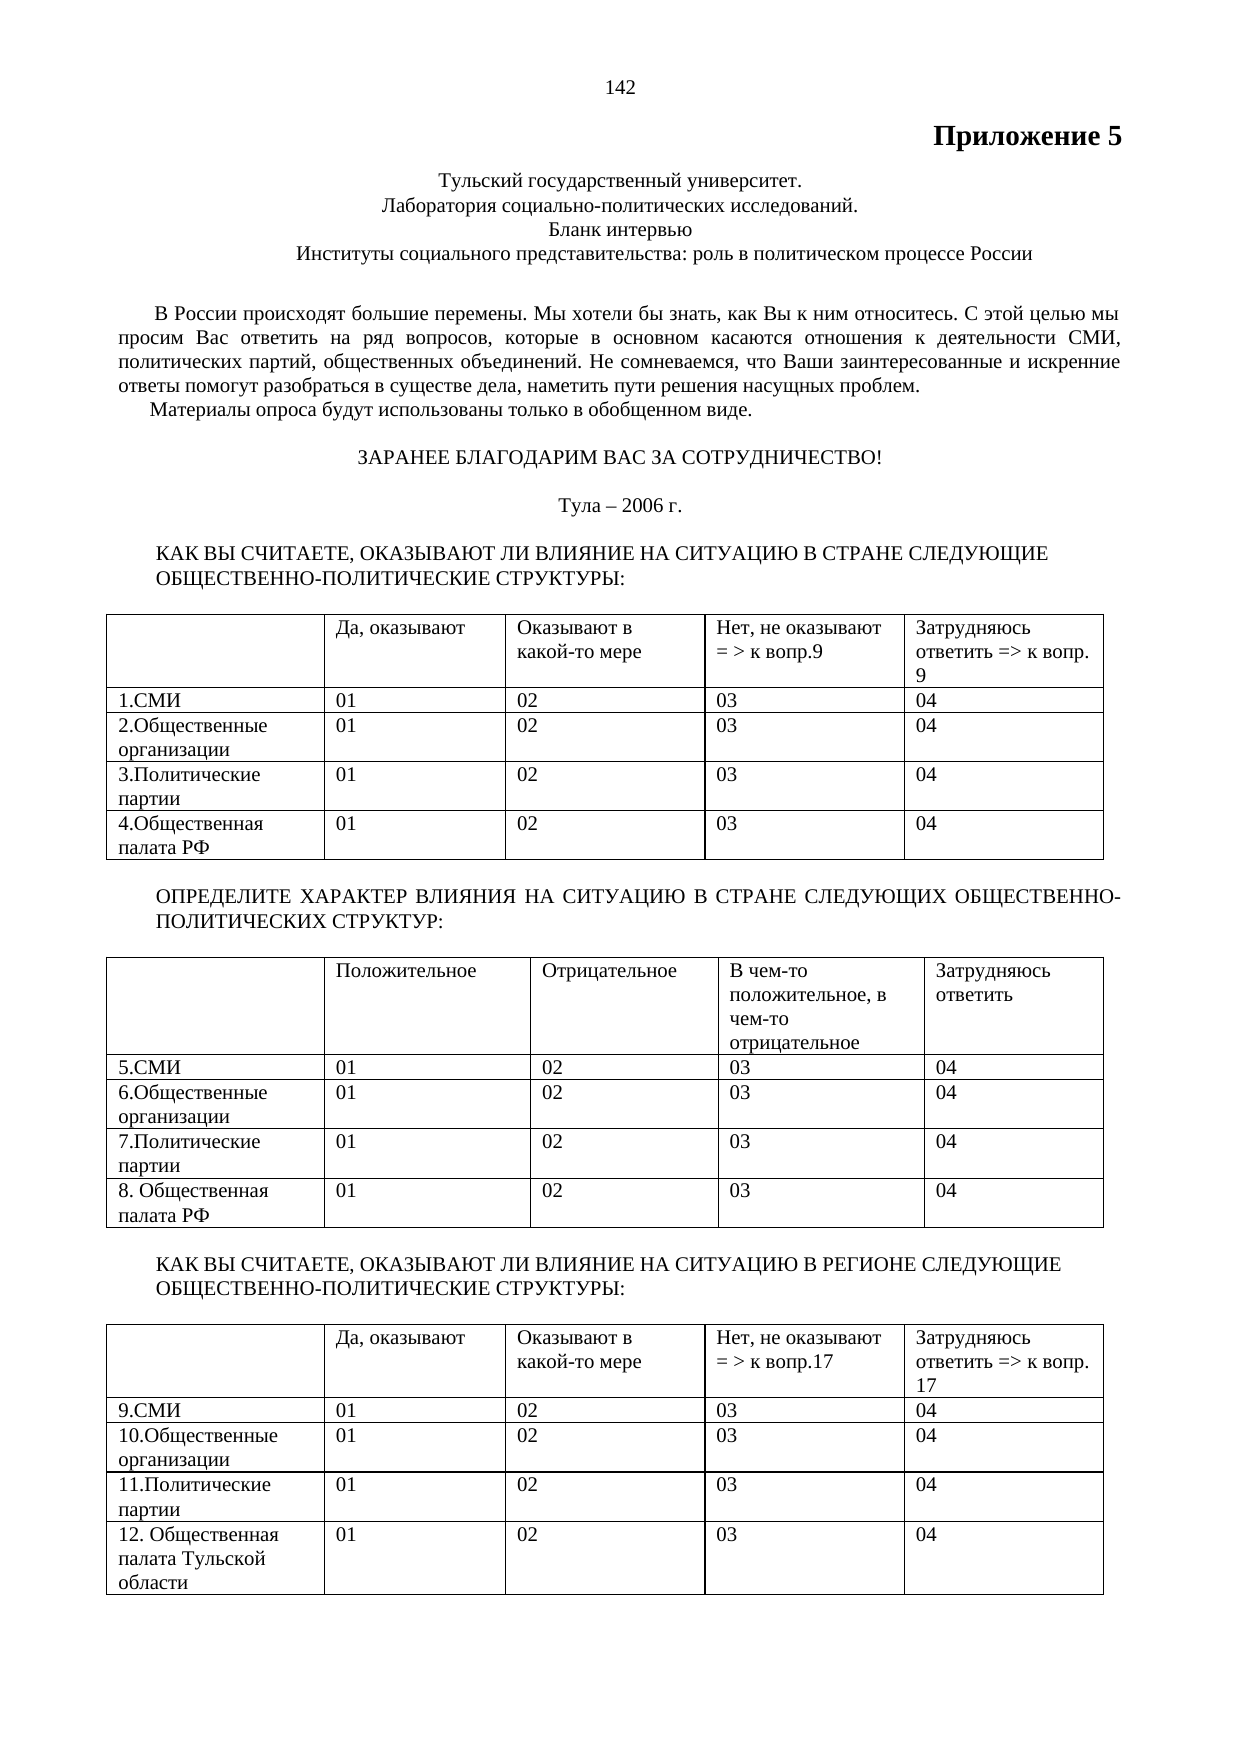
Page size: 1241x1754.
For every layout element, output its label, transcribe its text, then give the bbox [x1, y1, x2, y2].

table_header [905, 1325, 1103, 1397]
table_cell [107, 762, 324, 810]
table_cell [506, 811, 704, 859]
text ОПРЕДЕЛИТЕ ХАРАКТЕР ВЛИЯНИЯ НА СИТУАЦИЮ В СТРАНЕ СЛЕДУЮЩИХ ОБЩЕСТВЕННО-ПОЛИТИЧЕСКИХ СТРУКТУР: [156, 884, 1122, 933]
text КАК ВЫ СЧИТАЕТЕ, ОКАЗЫВАЮТ ЛИ ВЛИЯНИЕ НА СИТУАЦИЮ В СТРАНЕ СЛЕДУЮЩИЕ ОБЩЕСТВЕННО-ПОЛИТИЧЕСКИЕ СТРУКТУРЫ: [156, 541, 1122, 589]
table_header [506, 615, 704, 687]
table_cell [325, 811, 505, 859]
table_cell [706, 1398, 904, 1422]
subtitle Институты социального представительства: роль в политическом процессе России [118, 241, 1122, 265]
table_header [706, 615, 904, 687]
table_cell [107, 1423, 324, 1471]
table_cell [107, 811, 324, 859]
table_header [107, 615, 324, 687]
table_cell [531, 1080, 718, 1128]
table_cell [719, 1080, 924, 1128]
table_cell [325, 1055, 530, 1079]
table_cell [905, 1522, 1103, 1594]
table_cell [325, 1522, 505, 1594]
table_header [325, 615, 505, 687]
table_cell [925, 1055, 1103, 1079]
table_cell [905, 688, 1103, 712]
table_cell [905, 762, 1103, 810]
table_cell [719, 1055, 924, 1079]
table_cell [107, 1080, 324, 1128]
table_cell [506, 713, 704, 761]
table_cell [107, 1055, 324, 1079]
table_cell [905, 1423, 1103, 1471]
text КАК ВЫ СЧИТАЕТЕ, ОКАЗЫВАЮТ ЛИ ВЛИЯНИЕ НА СИТУАЦИЮ В РЕГИОНЕ СЛЕДУЮЩИЕ ОБЩЕСТВЕННО-ПОЛИТИЧЕСКИЕ СТРУКТУРЫ: [156, 1252, 1122, 1300]
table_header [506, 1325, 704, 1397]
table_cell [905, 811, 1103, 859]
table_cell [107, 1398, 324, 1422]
text ЗАРАНЕЕ БЛАГОДАРИМ ВАС ЗА СОТРУДНИЧЕСТВО! [118, 445, 1122, 469]
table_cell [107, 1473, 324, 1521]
text Тульский государственный университет. [118, 168, 1122, 192]
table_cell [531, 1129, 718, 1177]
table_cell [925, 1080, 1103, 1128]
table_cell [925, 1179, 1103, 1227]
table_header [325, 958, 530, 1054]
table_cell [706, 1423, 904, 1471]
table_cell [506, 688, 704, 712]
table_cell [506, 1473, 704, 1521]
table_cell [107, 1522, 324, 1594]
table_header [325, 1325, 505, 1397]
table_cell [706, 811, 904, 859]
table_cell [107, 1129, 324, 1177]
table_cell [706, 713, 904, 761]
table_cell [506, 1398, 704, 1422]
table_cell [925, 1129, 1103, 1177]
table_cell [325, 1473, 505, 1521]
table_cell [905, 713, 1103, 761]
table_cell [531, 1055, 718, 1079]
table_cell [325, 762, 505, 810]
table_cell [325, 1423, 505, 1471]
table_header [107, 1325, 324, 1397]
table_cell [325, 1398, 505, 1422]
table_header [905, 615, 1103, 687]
text В России происходят большие перемены. Мы хотели бы знать, как Вы к ним относитесь. С этой целью мы просим Вас ответить на ряд вопросов, которые в основном касаются отношения к деятельности СМИ, политических партий, общественных объединений. Не сомневаемся, что Ваши заинтересованные и искренние ответы помогут разобраться в существе дела, наметить пути решения насущных проблем. [118, 301, 1122, 397]
text Приложение 5 [118, 118, 1122, 152]
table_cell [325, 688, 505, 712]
text Тула – 2006 г. [118, 493, 1122, 517]
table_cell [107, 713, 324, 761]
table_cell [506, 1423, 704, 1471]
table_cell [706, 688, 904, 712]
text Бланк интервью [118, 217, 1122, 241]
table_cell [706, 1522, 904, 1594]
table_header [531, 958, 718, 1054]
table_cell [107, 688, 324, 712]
text Лаборатория социально-политических исследований. [118, 192, 1122, 217]
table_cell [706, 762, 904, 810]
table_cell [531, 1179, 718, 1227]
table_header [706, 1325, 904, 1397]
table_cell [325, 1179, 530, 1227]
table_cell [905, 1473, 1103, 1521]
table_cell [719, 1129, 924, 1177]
text Материалы опроса будут использованы только в обобщенном виде. [118, 397, 1122, 421]
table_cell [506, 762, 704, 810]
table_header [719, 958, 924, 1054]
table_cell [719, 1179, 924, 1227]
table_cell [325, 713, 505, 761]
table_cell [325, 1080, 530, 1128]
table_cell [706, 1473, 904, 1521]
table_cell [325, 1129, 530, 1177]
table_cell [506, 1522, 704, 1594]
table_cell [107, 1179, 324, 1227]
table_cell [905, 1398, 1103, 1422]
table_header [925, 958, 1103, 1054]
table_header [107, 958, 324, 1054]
